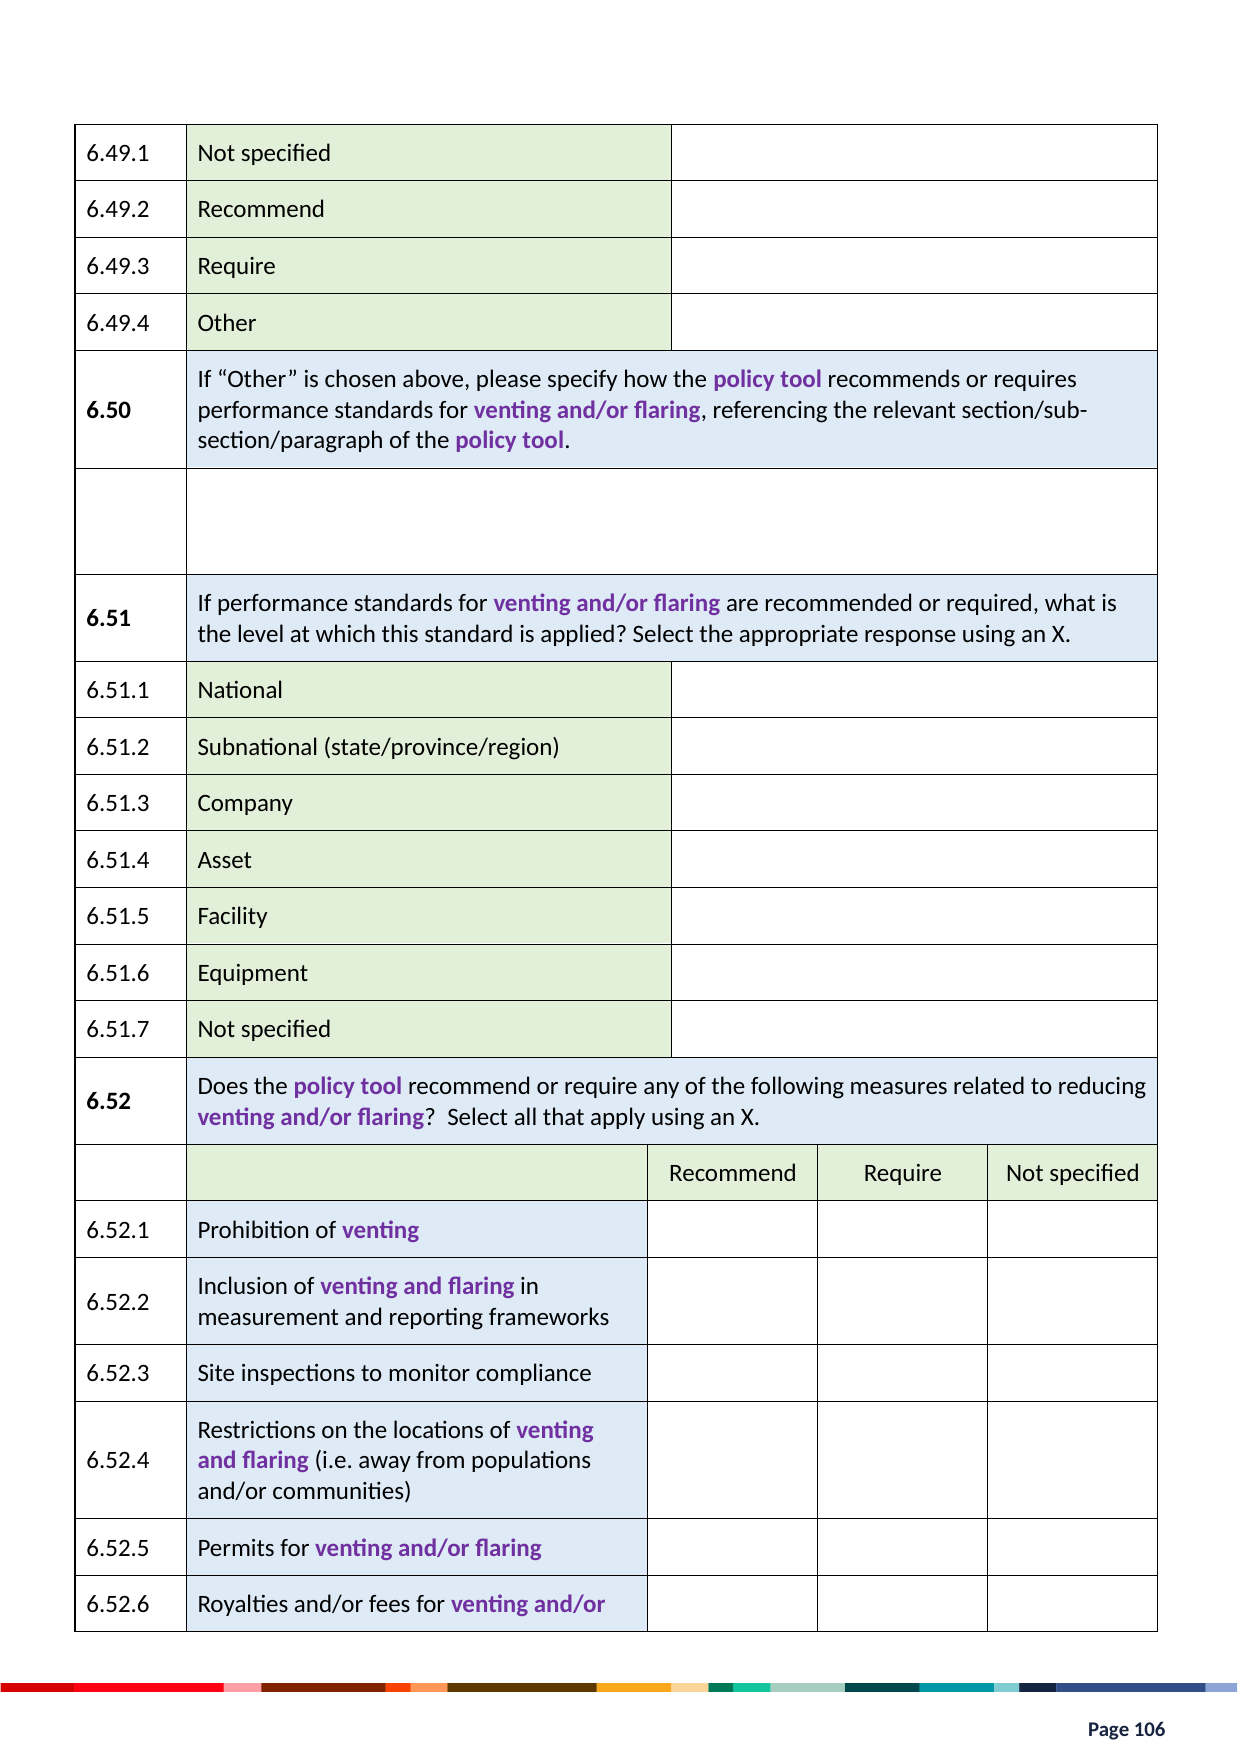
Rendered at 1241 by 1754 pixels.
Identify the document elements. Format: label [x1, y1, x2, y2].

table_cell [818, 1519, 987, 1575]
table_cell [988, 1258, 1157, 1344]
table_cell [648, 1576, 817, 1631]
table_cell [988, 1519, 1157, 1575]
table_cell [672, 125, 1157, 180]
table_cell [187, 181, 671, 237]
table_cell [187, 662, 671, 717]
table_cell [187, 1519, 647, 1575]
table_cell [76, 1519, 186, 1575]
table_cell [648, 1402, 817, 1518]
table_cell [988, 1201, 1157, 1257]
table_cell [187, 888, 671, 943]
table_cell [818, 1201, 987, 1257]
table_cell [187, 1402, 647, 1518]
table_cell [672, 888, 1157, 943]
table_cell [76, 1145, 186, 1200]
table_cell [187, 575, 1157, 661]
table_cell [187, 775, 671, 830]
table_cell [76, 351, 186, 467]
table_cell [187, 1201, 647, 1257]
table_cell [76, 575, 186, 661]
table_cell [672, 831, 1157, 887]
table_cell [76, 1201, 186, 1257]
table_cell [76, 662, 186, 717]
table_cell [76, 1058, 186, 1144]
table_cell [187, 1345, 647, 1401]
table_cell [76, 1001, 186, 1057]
picture [0, 1683, 1236, 1692]
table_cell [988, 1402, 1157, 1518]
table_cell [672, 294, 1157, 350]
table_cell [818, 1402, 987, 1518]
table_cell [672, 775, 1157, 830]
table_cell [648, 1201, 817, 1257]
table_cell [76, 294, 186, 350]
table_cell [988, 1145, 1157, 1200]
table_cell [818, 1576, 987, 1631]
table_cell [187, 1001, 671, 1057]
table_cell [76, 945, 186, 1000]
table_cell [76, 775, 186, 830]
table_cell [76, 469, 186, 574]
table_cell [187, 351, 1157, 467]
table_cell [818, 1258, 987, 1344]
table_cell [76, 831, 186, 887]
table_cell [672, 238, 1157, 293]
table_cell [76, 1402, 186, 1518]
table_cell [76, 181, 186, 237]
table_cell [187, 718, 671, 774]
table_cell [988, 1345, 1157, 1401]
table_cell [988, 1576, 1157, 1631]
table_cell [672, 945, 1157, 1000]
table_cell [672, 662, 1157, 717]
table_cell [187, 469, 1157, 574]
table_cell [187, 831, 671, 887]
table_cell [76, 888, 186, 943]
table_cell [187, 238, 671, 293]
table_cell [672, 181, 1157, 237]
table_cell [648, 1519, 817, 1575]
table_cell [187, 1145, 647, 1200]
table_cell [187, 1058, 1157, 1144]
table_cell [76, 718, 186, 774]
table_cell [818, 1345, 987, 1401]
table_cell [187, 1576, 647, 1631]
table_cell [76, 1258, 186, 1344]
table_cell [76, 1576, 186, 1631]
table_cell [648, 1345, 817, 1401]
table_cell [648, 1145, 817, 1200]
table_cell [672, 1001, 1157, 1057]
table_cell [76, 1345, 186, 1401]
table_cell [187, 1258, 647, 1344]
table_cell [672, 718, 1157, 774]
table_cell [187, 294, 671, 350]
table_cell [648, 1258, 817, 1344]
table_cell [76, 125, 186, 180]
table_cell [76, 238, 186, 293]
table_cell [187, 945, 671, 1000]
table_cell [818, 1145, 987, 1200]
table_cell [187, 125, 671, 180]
